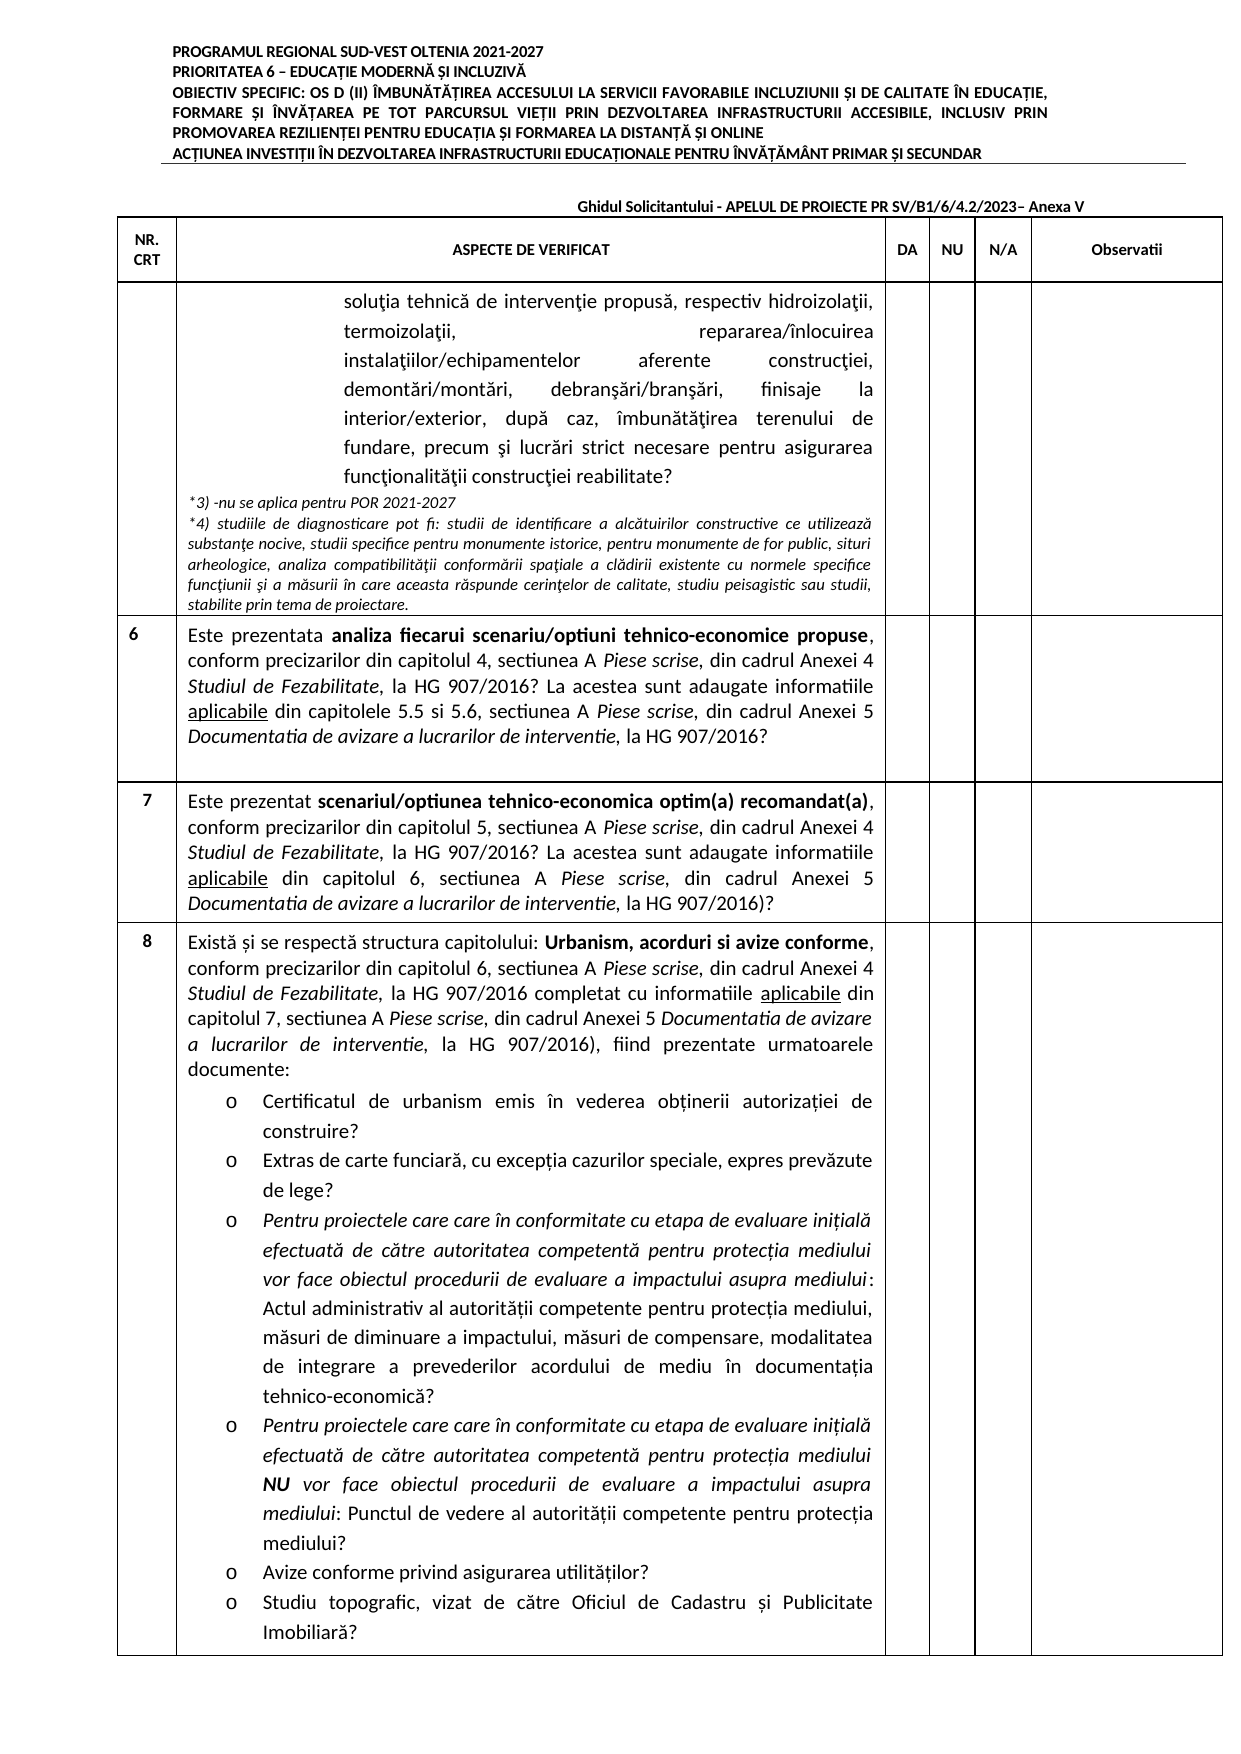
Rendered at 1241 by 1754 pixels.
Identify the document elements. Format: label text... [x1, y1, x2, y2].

table_cell 6 [118, 616, 176, 781]
table_header NR. CRT [118, 218, 176, 281]
table_cell [930, 783, 974, 922]
table_cell [930, 923, 974, 1655]
table_cell Este prezentata analiza fiecarui scenariu/optiuni tehnico-economice propuse, conform precizarilor din capitolul 4, sectiunea A Piese scrise, din cadrul Anexei 4 Studiul de Fezabilitate, la HG 907/2016? La acestea sunt adaugate informatiile aplicabile din capitolele 5.5 si 5.6, sectiunea A Piese scrise, din cadrul Anexei 5 Documentatia de avizare a lucrarilor de interventie, la HG 907/2016? [177, 616, 885, 781]
table_cell [930, 283, 974, 615]
table_header Observatii [1032, 218, 1222, 281]
table_cell [886, 923, 929, 1655]
table_cell [1032, 616, 1222, 781]
table_header DA [886, 218, 929, 281]
table_cell [976, 283, 1031, 615]
table_cell [976, 923, 1031, 1655]
table_cell [1032, 783, 1222, 922]
table_cell 5 [118, 283, 176, 615]
table_cell [976, 616, 1031, 781]
table_cell [886, 783, 929, 922]
table_header ASPECTE DE VERIFICAT [177, 218, 885, 281]
table_cell Este prezentat scenariul/optiunea tehnico-economica optim(a) recomandat(a), conform precizarilor din capitolul 5, sectiunea A Piese scrise, din cadrul Anexei 4 Studiul de Fezabilitate, la HG 907/2016? La acestea sunt adaugate informatiile aplicabile din capitolul 6, sectiunea A Piese scrise, din cadrul Anexei 5 Documentatia de avizare a lucrarilor de interventie, la HG 907/2016)? [177, 783, 885, 922]
table_cell [886, 283, 929, 615]
table_cell [886, 616, 929, 781]
table_cell [930, 616, 974, 781]
table_header NU [930, 218, 974, 281]
table_cell 7 [118, 783, 176, 922]
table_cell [177, 923, 885, 1655]
table_cell [1032, 923, 1222, 1655]
table_cell 8 [118, 923, 176, 1655]
table_cell [976, 783, 1031, 922]
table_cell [177, 283, 885, 615]
table_header N/A [976, 218, 1031, 281]
table_cell [1032, 283, 1222, 615]
